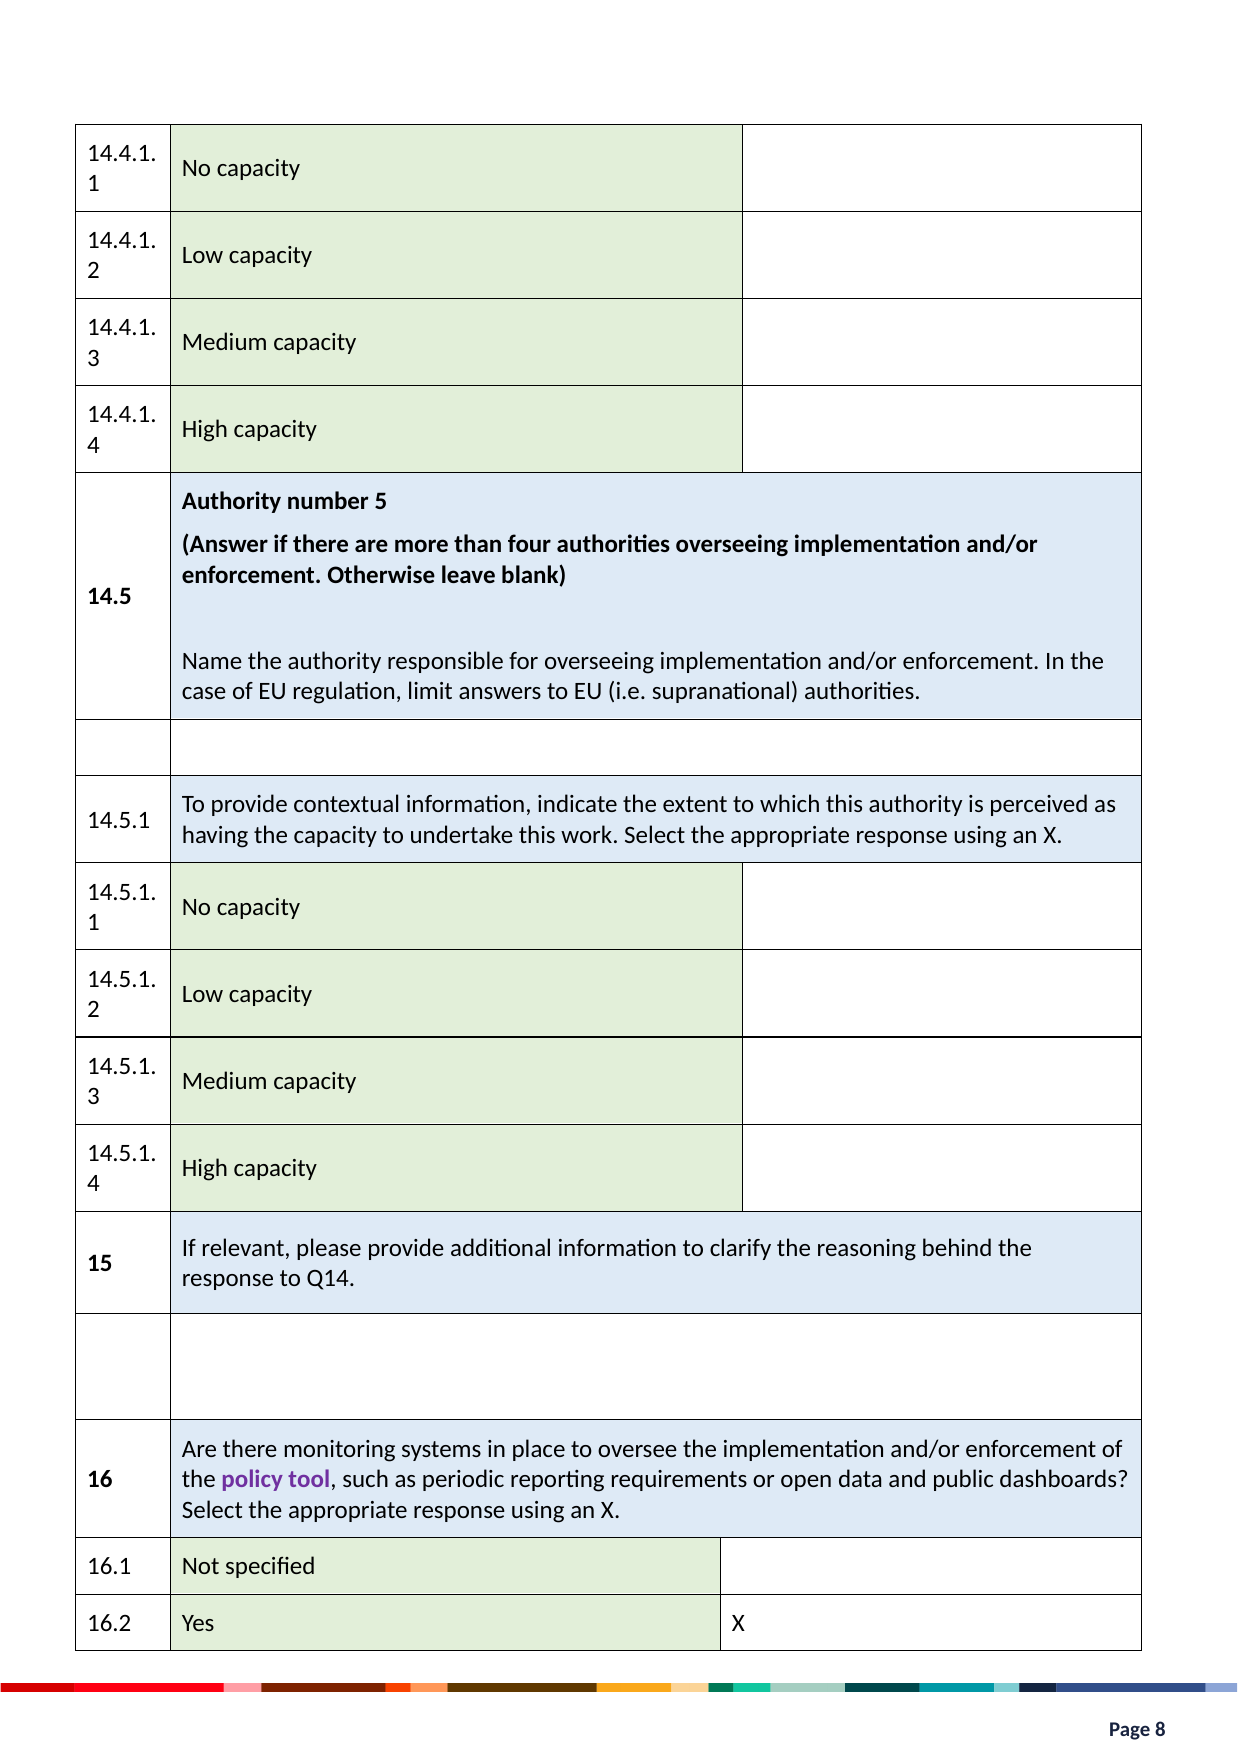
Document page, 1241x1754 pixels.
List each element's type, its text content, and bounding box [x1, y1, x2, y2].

table_cell 14.4.1.1 [76, 125, 170, 211]
table_cell 16.1 [76, 1538, 170, 1593]
table_cell High capacity [171, 1125, 742, 1211]
table_cell 14.5.1 [76, 776, 170, 862]
table_cell 15 [76, 1212, 170, 1313]
table_cell No capacity [171, 863, 742, 949]
table_cell 14.4.1.4 [76, 386, 170, 472]
table_cell Low capacity [171, 950, 742, 1036]
table_cell 14.5.1.2 [76, 950, 170, 1036]
table_cell X [721, 1595, 1141, 1650]
table_cell [171, 1314, 1141, 1419]
table_cell [743, 1038, 1141, 1123]
table_cell 14.5.1.3 [76, 1038, 170, 1123]
table_cell 14.5 [76, 473, 170, 718]
table_cell [743, 950, 1141, 1036]
table_cell 14.5.1.1 [76, 863, 170, 949]
table_cell [743, 125, 1141, 211]
table_cell [743, 1125, 1141, 1211]
table_cell 14.4.1.2 [76, 212, 170, 298]
table_cell Medium capacity [171, 1038, 742, 1123]
table_cell To provide contextual information, indicate the extent to which this authority is perceived as having the capacity to undertake this work. Select the appropriate response using an X. [171, 776, 1141, 862]
table_cell [743, 212, 1141, 298]
table_cell [743, 863, 1141, 949]
table_cell High capacity [171, 386, 742, 472]
table_cell [171, 720, 1141, 775]
table_cell Medium capacity [171, 299, 742, 385]
table_cell Not specified [171, 1538, 720, 1593]
table_cell Yes [171, 1595, 720, 1650]
table_cell 16.2 [76, 1595, 170, 1650]
table_cell Low capacity [171, 212, 742, 298]
table_cell [76, 720, 170, 775]
table_cell Are there monitoring systems in place to oversee the implementation and/or enforcement of the policy tool, such as periodic reporting requirements or open data and public dashboards? Select the appropriate response using an X. [171, 1420, 1141, 1537]
table_cell [721, 1538, 1141, 1593]
table_cell [743, 386, 1141, 472]
table_cell If relevant, please provide additional information to clarify the reasoning behind the response to Q14. [171, 1212, 1141, 1313]
table_cell Authority number 5 (Answer if there are more than four authorities overseeing implementation and/or enforcement. Otherwise leave blank) Name the authority responsible for overseeing implementation and/or enforcement. In the case of EU regulation, limit answers to EU (i.e. supranational) authorities. [171, 473, 1141, 718]
table_cell No capacity [171, 125, 742, 211]
picture [0, 1683, 1236, 1692]
table_cell [76, 1314, 170, 1419]
table_cell 14.4.1.3 [76, 299, 170, 385]
table_cell 16 [76, 1420, 170, 1537]
table_cell [743, 299, 1141, 385]
table_cell 14.5.1.4 [76, 1125, 170, 1211]
